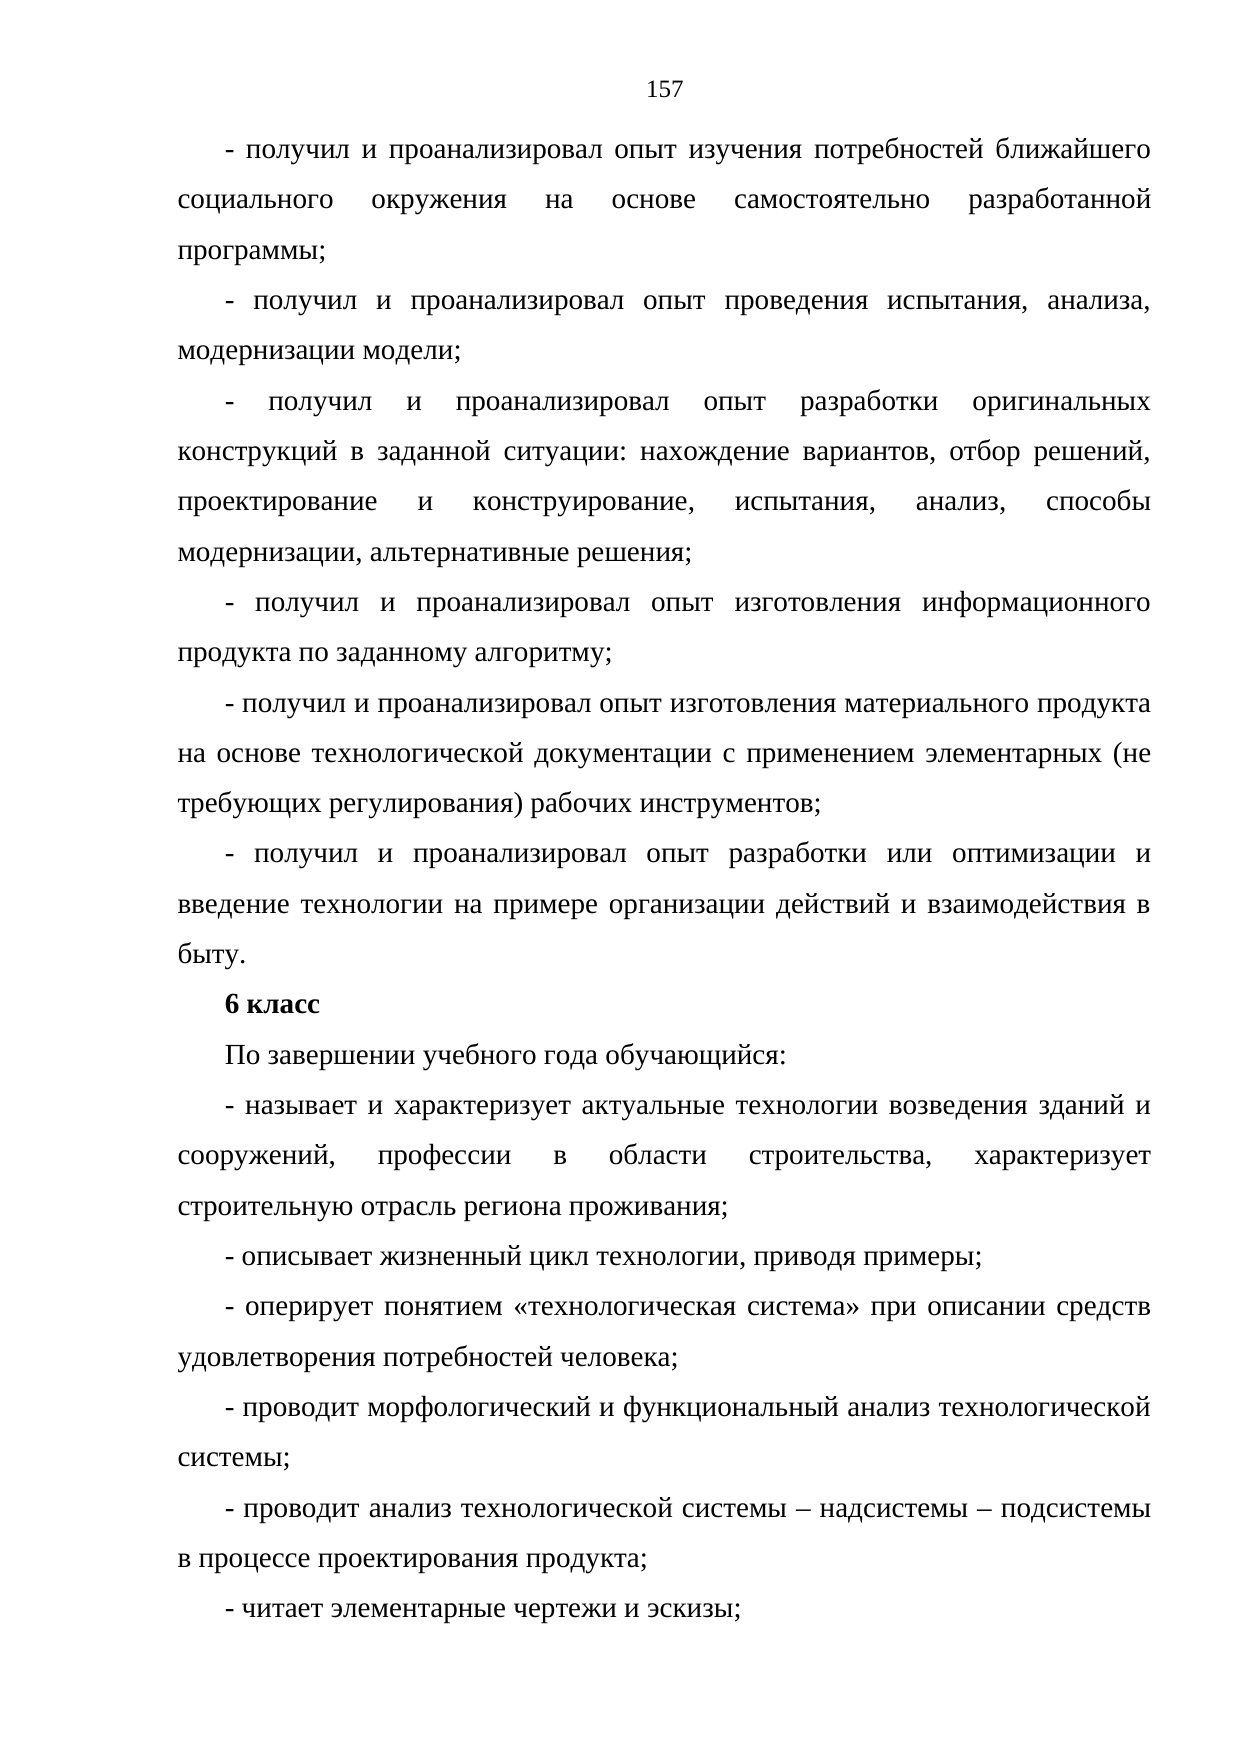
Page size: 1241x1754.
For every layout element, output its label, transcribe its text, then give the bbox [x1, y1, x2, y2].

text - описывает жизненный цикл технологии, приводя примеры; [177, 1238, 1152, 1272]
text - получил и проанализировал опыт изучения потребностей ближайшего социального окружения на основе самостоятельно разработанной программы; [177, 131, 1152, 265]
text - получил и проанализировал опыт изготовления материального продукта на основе технологической документации с применением элементарных (не требующих регулирования) рабочих инструментов; [177, 685, 1152, 819]
text - проводит анализ технологической системы – надсистемы – подсистемы в процессе проектирования продукта; [177, 1490, 1152, 1573]
text - получил и проанализировал опыт разработки или оптимизации и введение технологии на примере организации действий и взаимодействия в быту. [177, 836, 1152, 970]
text - получил и проанализировал опыт изготовления информационного продукта по заданному алгоритму; [177, 584, 1152, 668]
text - проводит морфологический и функциональный анализ технологической системы; [177, 1389, 1152, 1473]
text 6 класс [177, 987, 1152, 1020]
text - оперирует понятием «технологическая система» при описании средств удовлетворения потребностей человека; [177, 1288, 1152, 1372]
text - получил и проанализировал опыт разработки оригинальных конструкций в заданной ситуации: нахождение вариантов, отбор решений, проектирование и конструирование, испытания, анализ, способы модернизации, альтернативные решения; [177, 383, 1152, 567]
text - называет и характеризует актуальные технологии возведения зданий и сооружений, профессии в области строительства, характеризует строительную отрасль региона проживания; [177, 1087, 1152, 1221]
text - читает элементарные чертежи и эскизы; [177, 1590, 1152, 1624]
text - получил и проанализировал опыт проведения испытания, анализа, модернизации модели; [177, 282, 1152, 366]
text По завершении учебного года обучающийся: [177, 1037, 1152, 1070]
